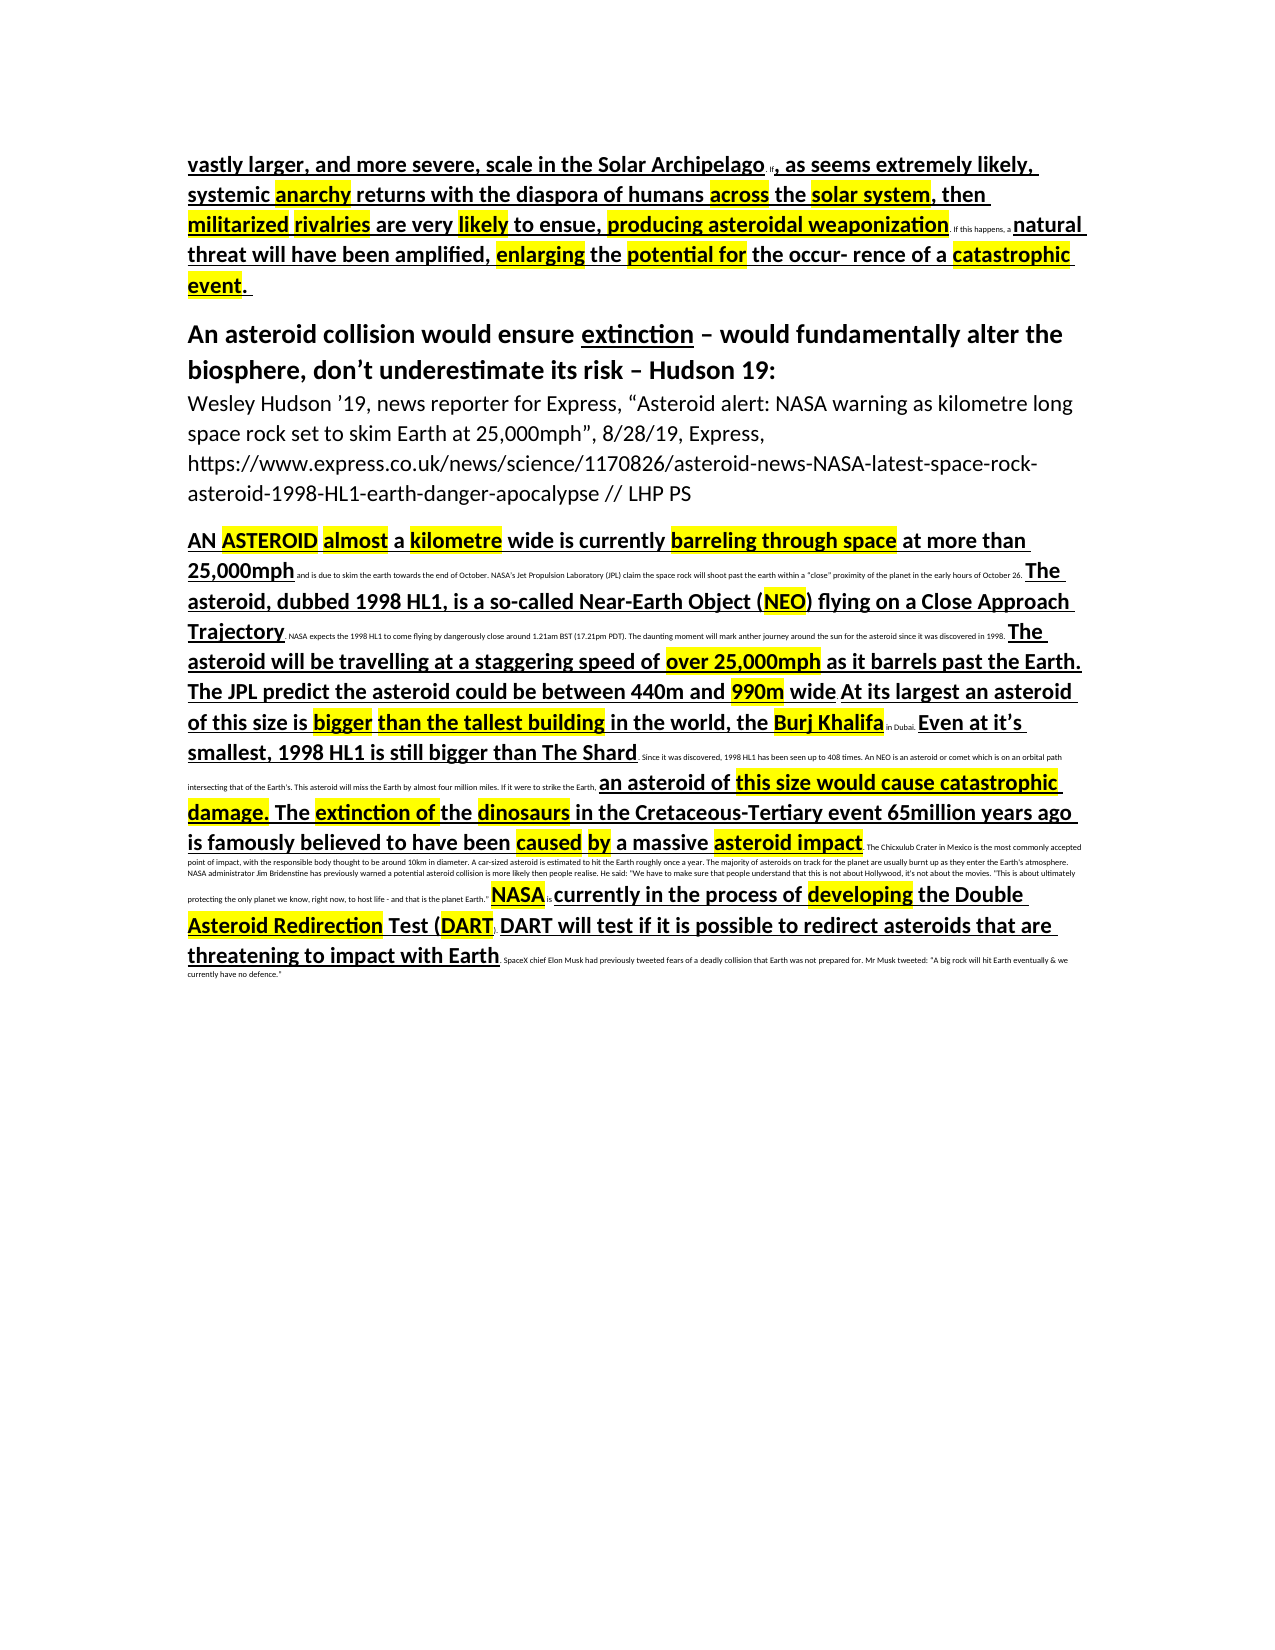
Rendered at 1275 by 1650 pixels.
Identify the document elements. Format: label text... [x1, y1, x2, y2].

text Wesley Hudson ’19, news reporter for Express, “Asteroid alert: NASA warning as kilometre long space rock set to skim Earth at 25,000mph”, 8/28/19, Express, https://www.express.co.uk/news/science/1170826/asteroid-news-NASA-latest-space-rock-asteroid-1998-HL1-earth-danger-apocalypse // LHP PS [187, 389, 1087, 508]
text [187, 150, 1087, 299]
subtitle An asteroid collision would ensure extinction – would fundamentally alter the biosphere, don’t underestimate its risk – Hudson 19: [187, 318, 1087, 386]
text AN ASTEROID almost a kilometre wide is currently barreling through space at more than 25,000mph and is due to skim the earth towards the end of October. NASA’s Jet Propulsion Laboratory (JPL) claim the space rock will shoot past the earth within a “close” proximity of the planet in the early hours of October 26. The asteroid, dubbed 1998 HL1, is a so-called Near-Earth Object (NEO) flying on a Close Approach Trajectory. NASA expects the 1998 HL1 to come flying by dangerously close around 1.21am BST (17.21pm PDT). The daunting moment will mark anther journey around the sun for the asteroid since it was discovered in 1998. The asteroid will be travelling at a staggering speed of over 25,000mph as it barrels past the Earth. The JPL predict the asteroid could be between 440m and 990m wide. At its largest an asteroid of this size is bigger than the tallest building in the world, the Burj Khalifa in Dubai. Even at it’s smallest, 1998 HL1 is still bigger than The Shard. Since it was discovered, 1998 HL1 has been seen up to 408 times. An NEO is an asteroid or comet which is on an orbital path intersecting that of the Earth's. This asteroid will miss the Earth by almost four million miles. If it were to strike the Earth, an asteroid of this size would cause catastrophic damage. The extinction of the dinosaurs in the Cretaceous-Tertiary event 65million years ago is famously believed to have been caused by a massive asteroid impact. The Chicxulub Crater in Mexico is the most commonly accepted point of impact, with the responsible body thought to be around 10km in diameter. A car-sized asteroid is estimated to hit the Earth roughly once a year. The majority of asteroids on track for the planet are usually burnt up as they enter the Earth's atmosphere. NASA administrator Jim Bridenstine has previously warned a potential asteroid collision is more likely then people realise. He said: "We have to make sure that people understand that this is not about Hollywood, it's not about the movies. "This is about ultimately protecting the only planet we know, right now, to host life - and that is the planet Earth.” NASA is currently in the process of developing the Double Asteroid Redirection Test (DART). DART will test if it is possible to redirect asteroids that are threatening to impact with Earth. SpaceX chief Elon Musk had previously tweeted fears of a deadly collision that Earth was not prepared for. Mr Musk tweeted: “A big rock will hit Earth eventually & we currently have no defence.” [187, 526, 1087, 980]
